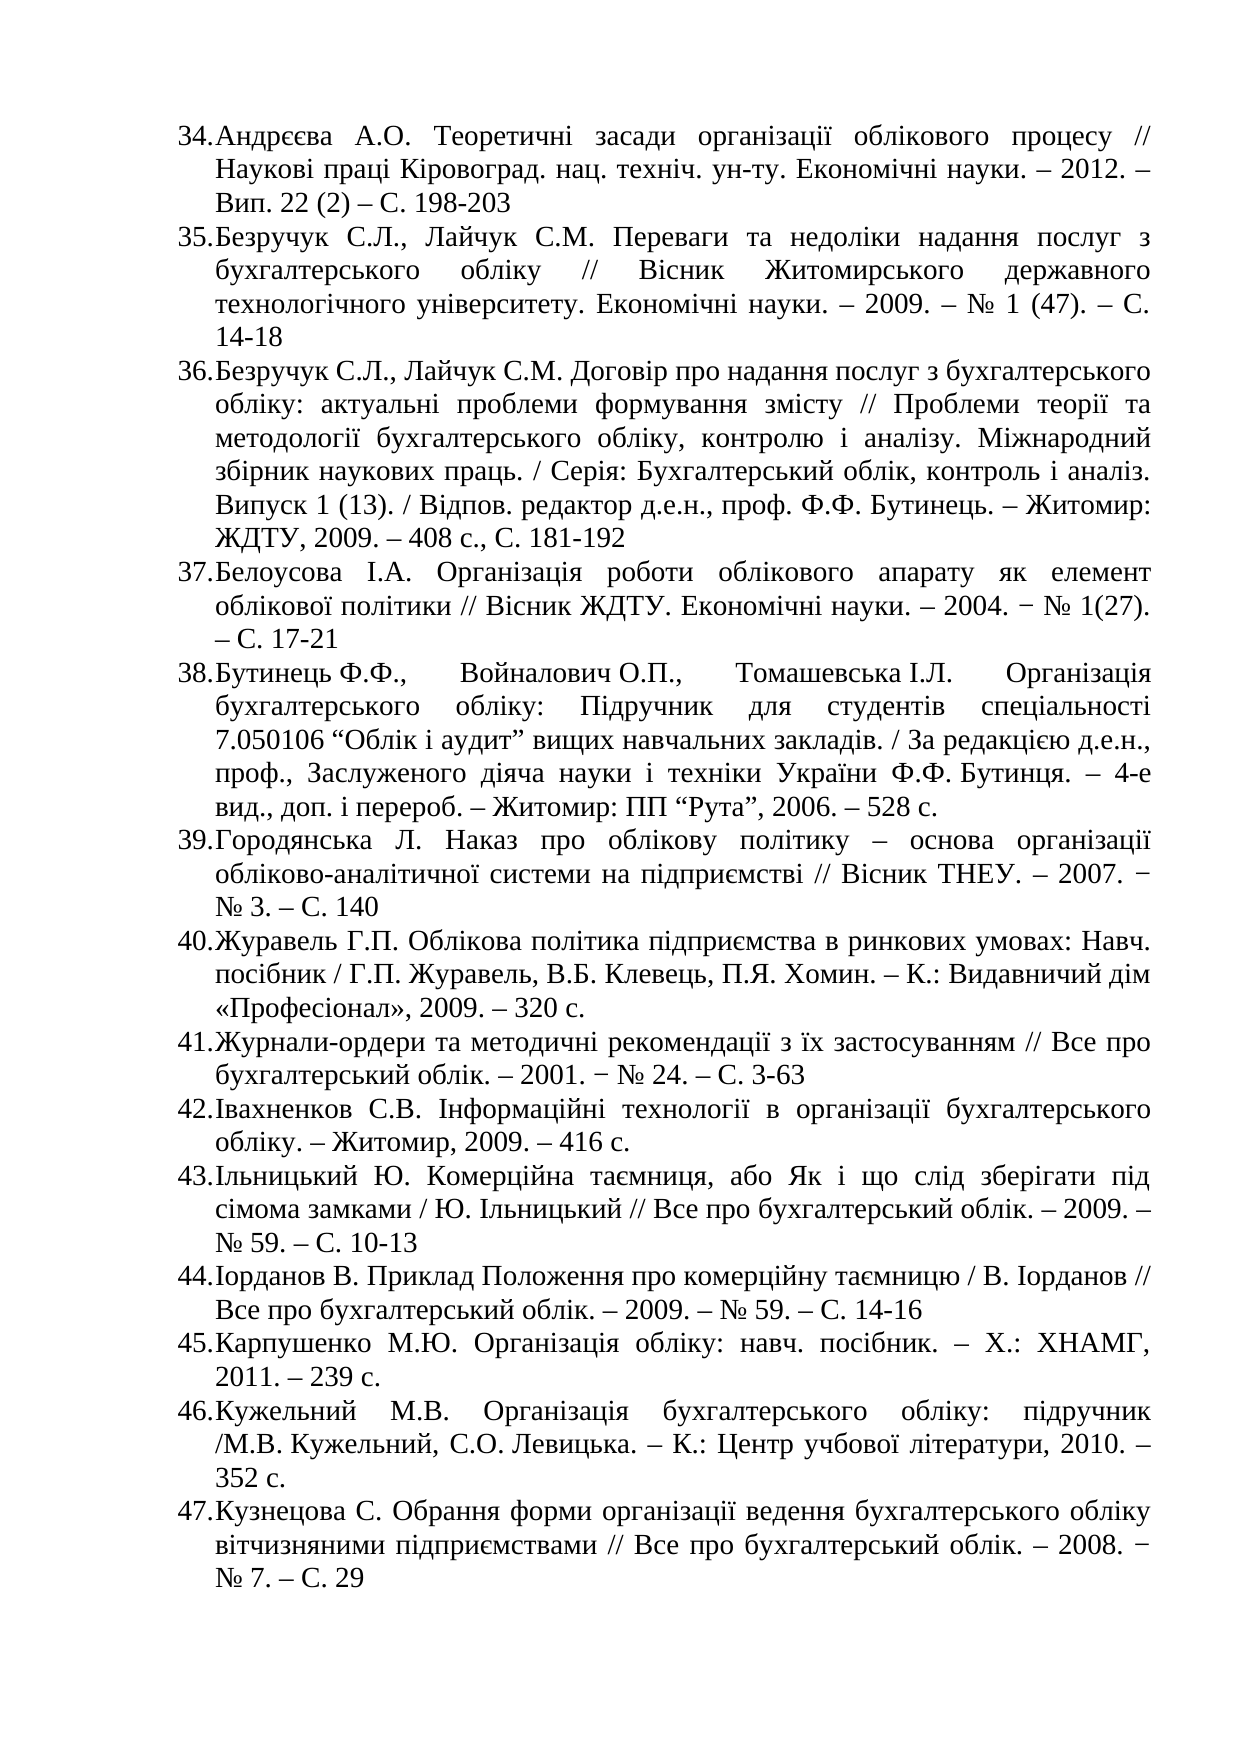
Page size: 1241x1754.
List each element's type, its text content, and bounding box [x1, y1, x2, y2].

list Іорданов В. Приклад Положення про комерційну таємницю / В. Іорданов // Все про бухгалтерський облік. – 2009. – № 59. – С. 14-16 [177, 1258, 1152, 1326]
list Ільницький Ю. Комерційна таємниця, або Як і що слід зберігати під сімома замками / Ю. Ільницький // Все про бухгалтерський облік. – 2009. – № 59. – С. 10-13 [177, 1158, 1152, 1258]
list Кужельний М.В. Організація бухгалтерського обліку: підручник /М.В. Кужельний, С.О. Левицька. – К.: Центр учбової літератури, 2010. – 352 с. [177, 1393, 1152, 1493]
list Андрєєва А.О. Теоретичні засади організації облікового процесу // Наукові праці Кіровоград. нац. техніч. ун-ту. Економічні науки. – 2012. – Вип. 22 (2) – С. 198-203 [177, 118, 1152, 219]
list Городянська Л. Наказ про облікову політику – основа організації обліково-аналітичної системи на підприємстві // Вісник ТНЕУ. – 2007. − № 3. – С. 140 [177, 822, 1152, 923]
list Кузнецова С. Обрання форми організації ведення бухгалтерського обліку вітчизняними підприємствами // Все про бухгалтерський облік. – 2008. − № 7. – С. 29 [177, 1493, 1152, 1594]
list Івахненков С.В. Інформаційні технології в організації бухгалтерського обліку. – Житомир, 2009. – 416 с. [177, 1091, 1152, 1158]
list Журнали-ордери та методичні рекомендації з їх застосуванням // Все про бухгалтерський облік. – 2001. − № 24. – С. 3-63 [177, 1024, 1152, 1091]
list Бутинець Ф.Ф., Войналович О.П., Томашевська І.Л. Організація бухгалтерського обліку: Підручник для студентів спеціальності 7.050106 “Облік і аудит” вищих навчальних закладів. / За редакцією д.е.н., проф., Заслуженого діяча науки і техніки України Ф.Ф. Бутинця. – 4-е вид., доп. і перероб. – Житомир: ПП “Рута”, 2006. – 528 с. [177, 655, 1152, 822]
list Безручук С.Л., Лайчук С.М. Договір про надання послуг з бухгалтерського обліку: актуальні проблеми формування змісту // Проблеми теорії та методології бухгалтерського обліку, контролю і аналізу. Міжнародний збірник наукових праць. / Серія: Бухгалтерський облік, контроль і аналіз. Випуск 1 (13). / Відпов. редактор д.е.н., проф. Ф.Ф. Бутинець. – Житомир: ЖДТУ, 2009. – 408 с., C. 181-192 [177, 353, 1152, 554]
list Белоусова І.А. Організація роботи облікового апарату як елемент облікової політики // Вісник ЖДТУ. Економічні науки. – 2004. − № 1(27). – С. 17-21 [177, 554, 1152, 655]
list Карпушенко М.Ю. Організація обліку: навч. посібник. – Х.: ХНАМГ, 2011. – 239 с. [177, 1326, 1152, 1393]
list Безручук С.Л., Лайчук С.М. Переваги та недоліки надання послуг з бухгалтерського обліку // Вісник Житомирського державного технологічного університету. Економічні науки. – 2009. – № 1 (47). – С. 14-18 [177, 219, 1152, 353]
list Журавель Г.П. Облікова політика підприємства в ринкових умовах: Навч. посібник / Г.П. Журавель, В.Б. Клевець, П.Я. Хомин. – К.: Видавничий дім «Професіонал», 2009. – 320 с. [177, 923, 1152, 1024]
